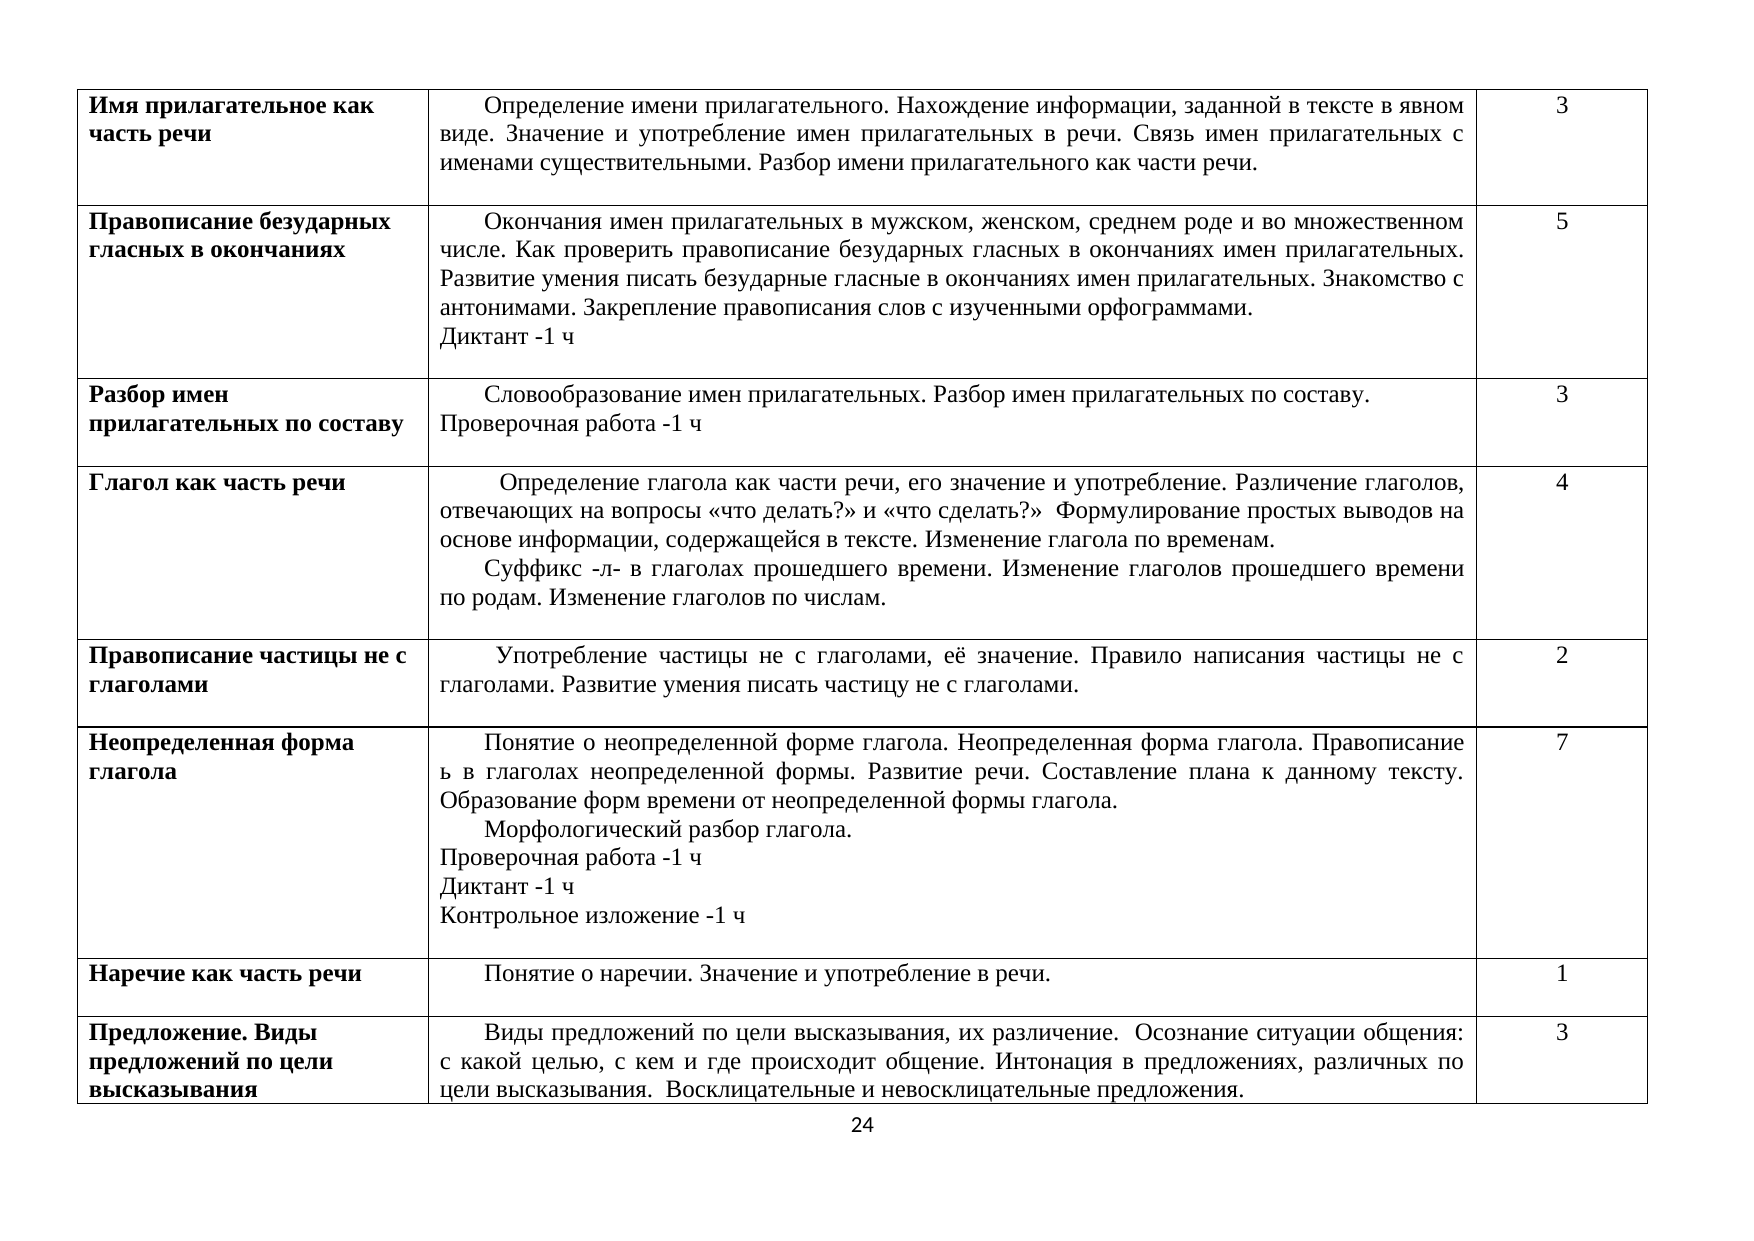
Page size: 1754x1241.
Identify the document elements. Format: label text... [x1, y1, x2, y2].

table_cell Окончания имен прилагательных в мужском, женском, среднем роде и во множественном числе. Как проверить правописание безударных гласных в окончаниях имен прилагательных. Развитие умения писать безударные гласные в окончаниях имен прилагательных. Знакомство с антонимами. Закрепление правописания слов с изученными орфограммами. Диктант -1 ч [429, 206, 1476, 378]
table_cell Неопределенная форма глагола [78, 728, 428, 957]
table_cell Определение глагола как части речи, его значение и употребление. Различение глаголов, отвечающих на вопросы «что делать?» и «что сделать?» Формулирование простых выводов на основе информации, содержащейся в тексте. Изменение глагола по временам. Суффикс -л- в глаголах прошедшего времени. Изменение глаголов прошедшего времени по родам. Изменение глаголов по числам. [429, 467, 1476, 639]
table_cell Глагол как часть речи [78, 467, 428, 639]
table_cell 3 [1477, 1017, 1647, 1103]
table_cell 7 [1477, 728, 1647, 957]
table_cell 3 [1477, 90, 1647, 205]
table_cell Виды предложений по цели высказывания, их различение. Осознание ситуации общения: с какой целью, с кем и где происходит общение. Интонация в предложениях, различных по цели высказывания. Восклицательные и невосклицательные предложения. [429, 1017, 1476, 1103]
table_cell Имя прилагательное как часть речи [78, 90, 428, 205]
table_cell Употребление частицы не с глаголами, её значение. Правило написания частицы не с глаголами. Развитие умения писать частицу не с глаголами. [429, 640, 1476, 726]
table_cell Правописание частицы не с глаголами [78, 640, 428, 726]
table_cell Понятие о неопределенной форме глагола. Неопределенная форма глагола. Правописание ь в глаголах неопределенной формы. Развитие речи. Составление плана к данному тексту. Образование форм времени от неопределенной формы глагола. Морфологический разбор глагола. Проверочная работа -1 ч Диктант -1 ч Контрольное изложение -1 ч [429, 728, 1476, 957]
table_cell Словообразование имен прилагательных. Разбор имен прилагательных по составу. Проверочная работа -1 ч [429, 379, 1476, 466]
table_cell Определение имени прилагательного. Нахождение информации, заданной в тексте в явном виде. Значение и употребление имен прилагательных в речи. Связь имен прилагательных с именами существительными. Разбор имени прилагательного как части речи. [429, 90, 1476, 205]
table_cell Наречие как часть речи [78, 959, 428, 1016]
table_cell 4 [1477, 467, 1647, 639]
table_cell 2 [1477, 640, 1647, 726]
table_cell 5 [1477, 206, 1647, 378]
table_cell 1 [1477, 959, 1647, 1016]
table_cell Разбор имен прилагательных по составу [78, 379, 428, 466]
table_cell Правописание безударных гласных в окончаниях [78, 206, 428, 378]
table_cell 3 [1477, 379, 1647, 466]
table_cell Понятие о наречии. Значение и употребление в речи. [429, 959, 1476, 1016]
table_cell Предложение. Виды предложений по цели высказывания [78, 1017, 428, 1103]
